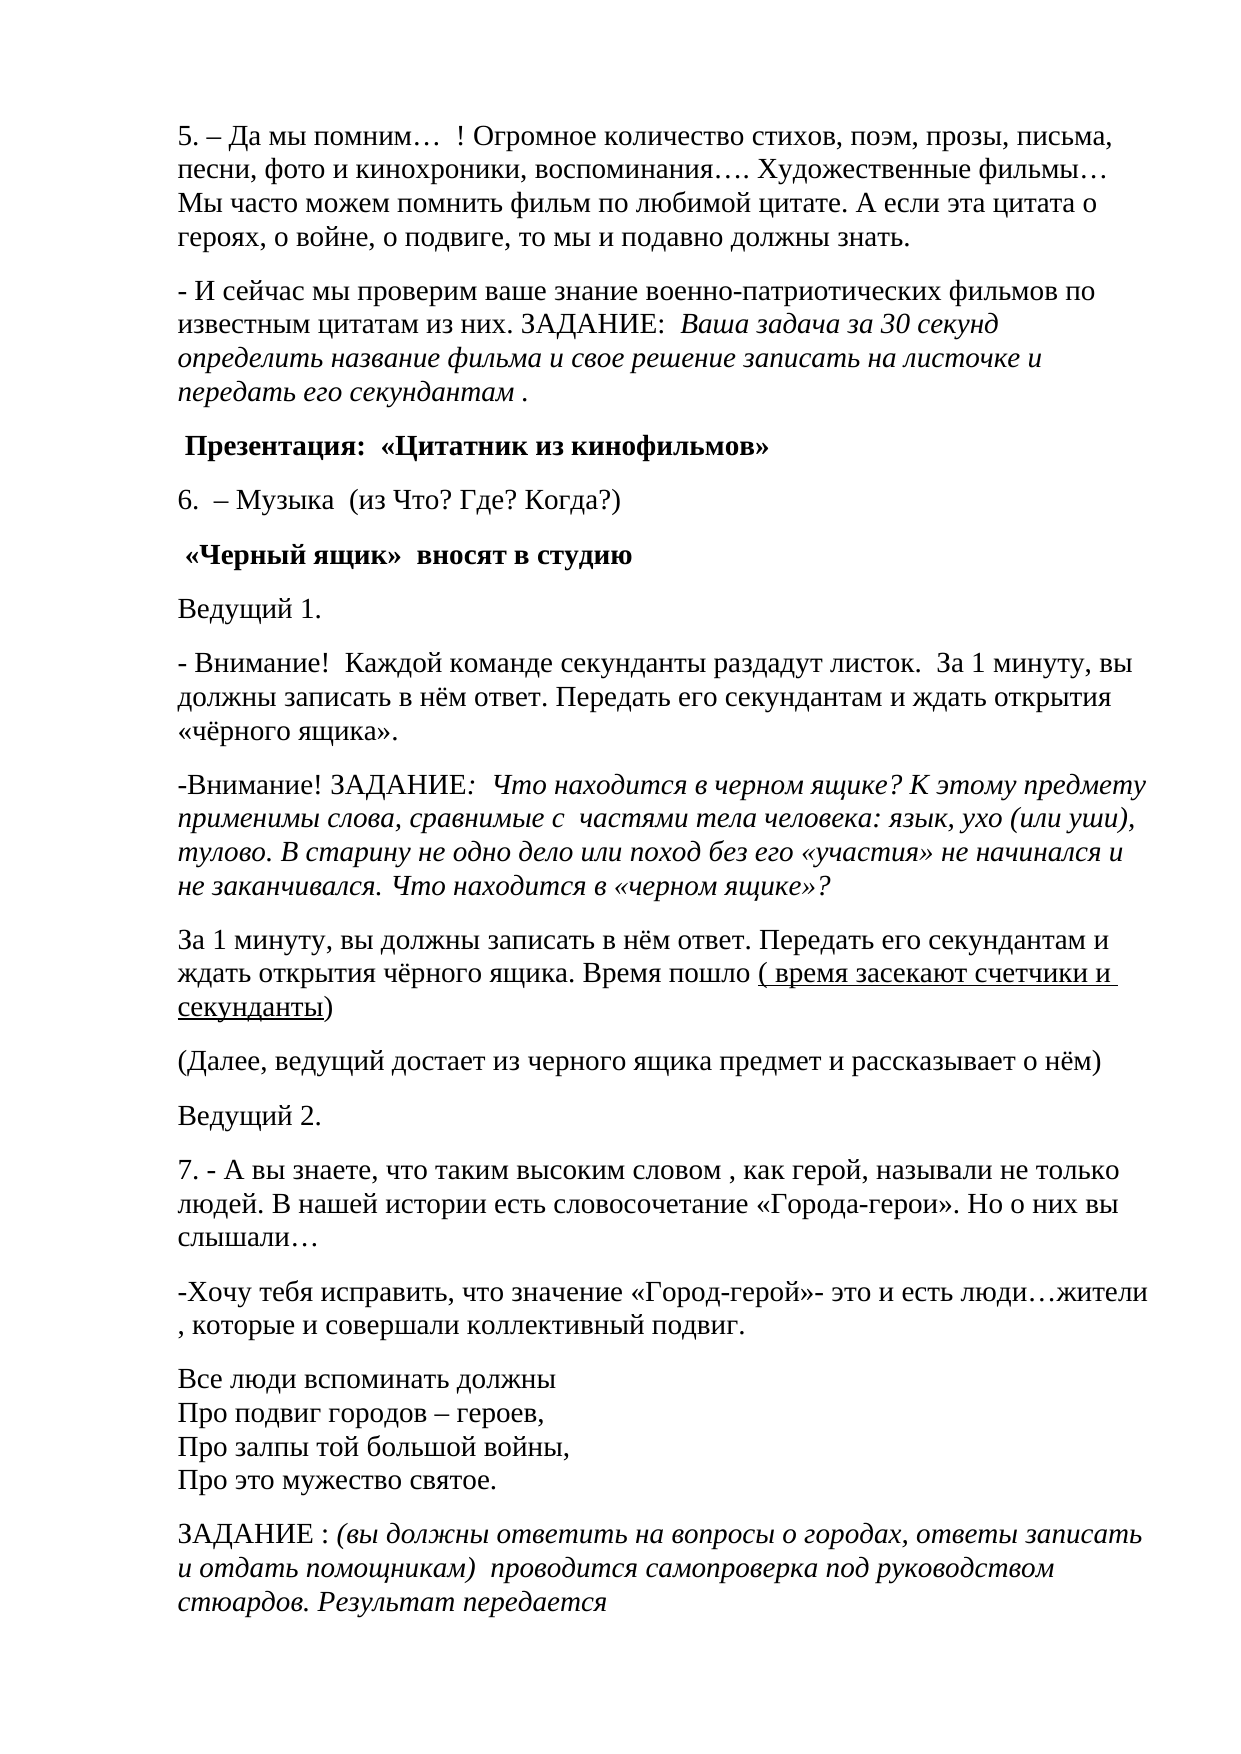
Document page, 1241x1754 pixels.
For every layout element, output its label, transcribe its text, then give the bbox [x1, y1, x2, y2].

text (Далее, ведущий достает из черного ящика предмет и рассказывает о нём) [177, 1043, 1152, 1077]
text 7. - А вы знаете, что таким высоким словом , как герой, называли не только людей. В нашей истории есть словосочетание «Города-герои». Но о них вы слышали… [177, 1152, 1152, 1253]
text 5. – Да мы помним… ! Огромное количество стихов, поэм, прозы, письма, песни, фото и кинохроники, воспоминания…. Художественные фильмы… Мы часто можем помнить фильм по любимой цитате. А если эта цитата о героях, о войне, о подвиге, то мы и подавно должны знать. [177, 118, 1152, 252]
text -Хочу тебя исправить, что значение «Город-герой»- это и есть люди…жители , которые и совершали коллективный подвиг. [177, 1274, 1152, 1341]
text «Черный ящик» вносят в студию [177, 537, 1152, 570]
text ЗАДАНИЕ : (вы должны ответить на вопросы о городах, ответы записать и отдать помощникам) проводится самопроверка под руководством стюардов. Результат передается [177, 1517, 1152, 1617]
text 6. – Музыка (из Что? Где? Когда?) [177, 482, 1152, 516]
text За 1 минуту, вы должны записать в нём ответ. Передать его секундантам и ждать открытия чёрного ящика. Время пошло ( время засекают счетчики и секунданты) [177, 922, 1152, 1023]
text - И сейчас мы проверим ваше знание военно-патриотических фильмов по известным цитатам из них. ЗАДАНИЕ: Ваша задача за 30 секунд определить название фильма и свое решение записать на листочке и передать его секундантам . [177, 273, 1152, 407]
text Презентация: «Цитатник из кинофильмов» [177, 428, 1152, 462]
text Ведущий 1. [177, 591, 1152, 625]
text Ведущий 2. [177, 1098, 1152, 1131]
text -Внимание! ЗАДАНИЕ: Что находится в черном ящике? К этому предмету применимы слова, сравнимые с частями тела человека: язык, ухо (или уши), тулово. В старину не одно дело или поход без его «участия» не начинался и не заканчивался. Что находится в «черном ящике»? [177, 767, 1152, 901]
text Все люди вспоминать должны Про подвиг городов – героев, Про залпы той большой войны, Про это мужество святое. [177, 1362, 1152, 1496]
text - Внимание! Каждой команде секунданты раздадут листок. За 1 минуту, вы должны записать в нём ответ. Передать его секундантам и ждать открытия «чёрного ящика». [177, 646, 1152, 746]
